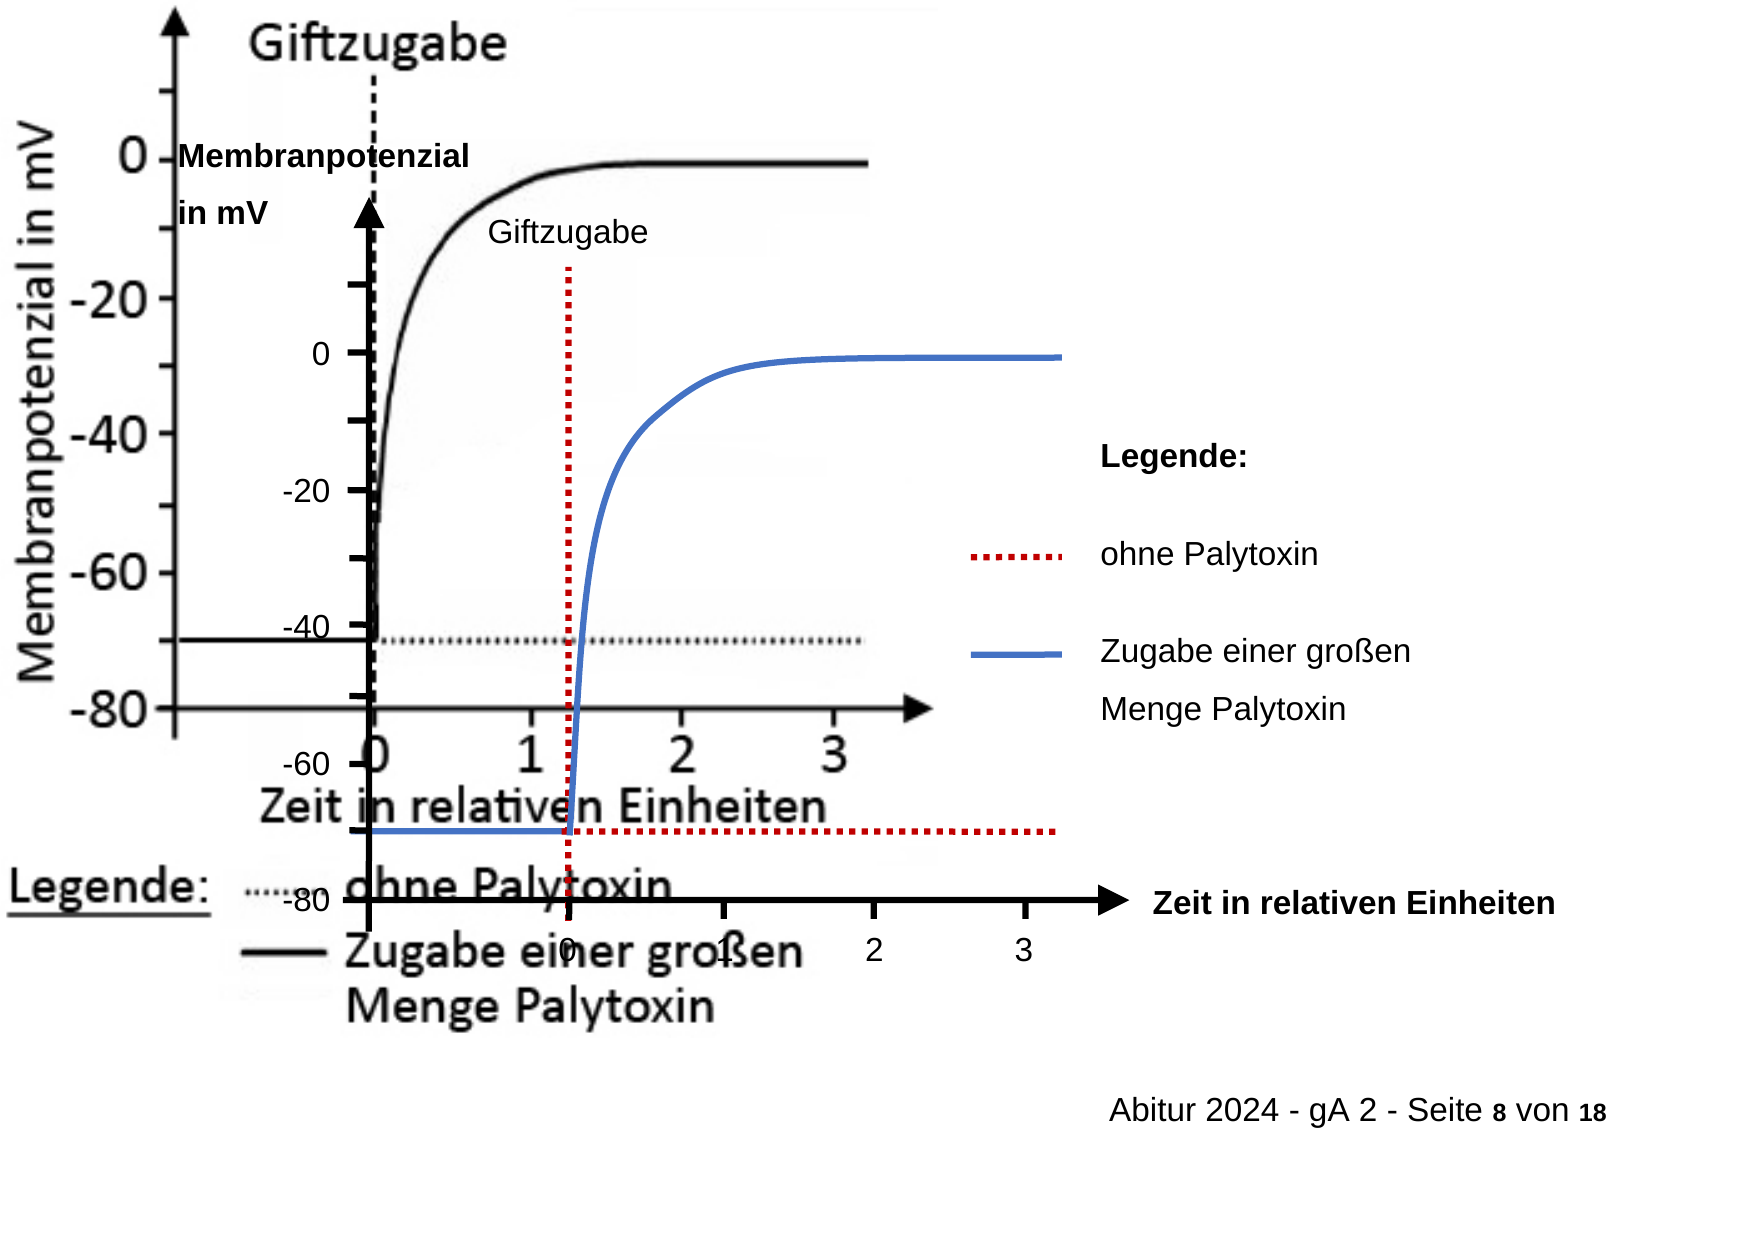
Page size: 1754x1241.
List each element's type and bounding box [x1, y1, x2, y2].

picture [372, 361, 939, 896]
picture [0, 0, 939, 1038]
